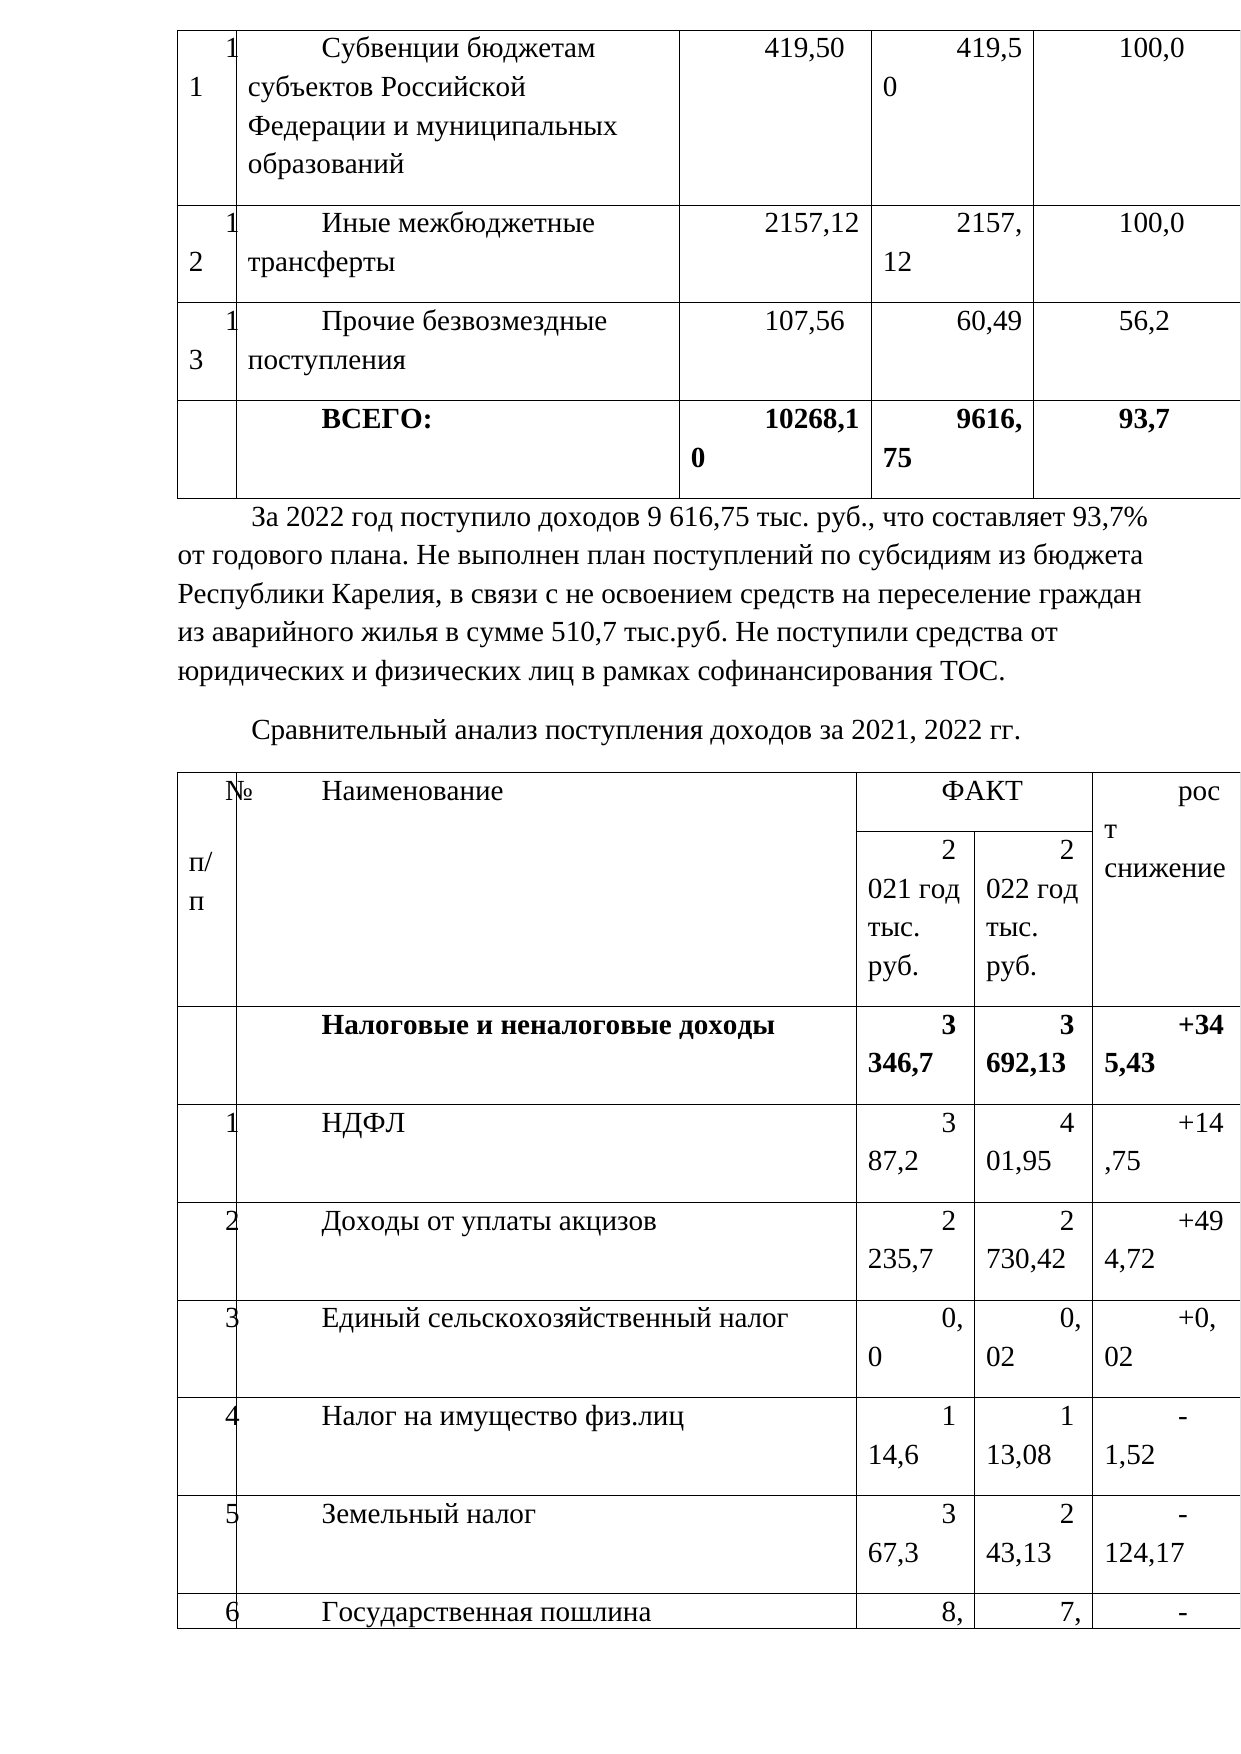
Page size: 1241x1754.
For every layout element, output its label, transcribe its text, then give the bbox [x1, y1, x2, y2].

table_cell +494,72 [1093, 1203, 1240, 1299]
text Сравнительный анализ поступления доходов за 2021, 2022 гг. [177, 712, 1152, 746]
table_cell 100,0 [1034, 31, 1240, 204]
table_cell 2022 год тыс. руб. [975, 832, 1092, 1006]
table_cell 7,17 [975, 1594, 1092, 1627]
table_cell +14,75 [1093, 1105, 1240, 1202]
table_cell 401,95 [975, 1105, 1092, 1202]
table_cell 0,0 [857, 1301, 974, 1397]
table_cell 8,6 [857, 1594, 974, 1627]
table_cell 3692,13 [975, 1007, 1092, 1104]
table_cell 107,56 [680, 303, 871, 400]
table_cell Налоговые и неналоговые доходы [237, 1007, 856, 1104]
table_cell -1,43 [1093, 1594, 1240, 1627]
table_header ФАКТ [857, 773, 1092, 831]
table_cell Земельный налог [237, 1496, 856, 1593]
table_header № п/п [178, 773, 236, 1006]
table_cell 2235,7 [857, 1203, 974, 1299]
table_cell 2021 год тыс. руб. [857, 832, 974, 1006]
table_cell 100,0 [1034, 206, 1240, 302]
table_cell Прочие безвозмездные поступления [237, 303, 679, 400]
table_cell 12 [178, 206, 236, 302]
table_cell 419,50 [680, 31, 871, 204]
table_cell +345,43 [1093, 1007, 1240, 1104]
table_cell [237, 1594, 856, 1627]
table_cell Доходы от уплаты акцизов [237, 1203, 856, 1299]
table_cell 419,50 [872, 31, 1033, 204]
table_cell 93,7 [1034, 401, 1240, 498]
table_header рост снижение [1093, 773, 1240, 1006]
table_cell 367,3 [857, 1496, 974, 1593]
text За 2022 год поступило доходов 9 616,75 тыс. руб., что составляет 93,7% от годового плана. Не выполнен план поступлений по субсидиям из бюджета Республики Карелия, в связи с не освоением средств на переселение граждан из аварийного жилья в сумме 510,7 тыс.руб. Не поступили средства от юридических и физических лиц в рамках софинансирования ТОС. [177, 499, 1152, 687]
table_cell 2157,12 [872, 206, 1033, 302]
table_cell 10268,10 [680, 401, 871, 498]
table_cell ВСЕГО: [237, 401, 679, 498]
table_cell Иные межбюджетные трансферты [237, 206, 679, 302]
table_cell 113,08 [975, 1398, 1092, 1495]
table_cell 4 [178, 1398, 236, 1495]
table_cell 243,13 [975, 1496, 1092, 1593]
table_cell 1 [178, 1105, 236, 1202]
table_cell 6 [178, 1594, 236, 1627]
table_cell Единый сельскохозяйственный налог [237, 1301, 856, 1397]
table_cell 387,2 [857, 1105, 974, 1202]
table_cell [178, 401, 236, 498]
table_header Наименование [237, 773, 856, 1006]
table_cell 56,2 [1034, 303, 1240, 400]
table_cell 9616,75 [872, 401, 1033, 498]
table_cell 60,49 [872, 303, 1033, 400]
table_cell 0,02 [975, 1301, 1092, 1397]
table_cell 3346,7 [857, 1007, 974, 1104]
table_cell 2157,12 [680, 206, 871, 302]
table_cell [178, 1007, 236, 1104]
table_cell Субвенции бюджетам субъектов Российской Федерации и муниципальных образований [237, 31, 679, 204]
table_cell +0,02 [1093, 1301, 1240, 1397]
table_cell 2730,42 [975, 1203, 1092, 1299]
table_cell НДФЛ [237, 1105, 856, 1202]
table_cell Налог на имущество физ.лиц [237, 1398, 856, 1495]
table_cell 2 [178, 1203, 236, 1299]
table_cell 5 [178, 1496, 236, 1593]
table_cell -124,17 [1093, 1496, 1240, 1593]
table_cell 11 [178, 31, 236, 204]
table_cell 13 [178, 303, 236, 400]
table_cell -1,52 [1093, 1398, 1240, 1495]
table_cell 3 [178, 1301, 236, 1397]
table_cell 114,6 [857, 1398, 974, 1495]
